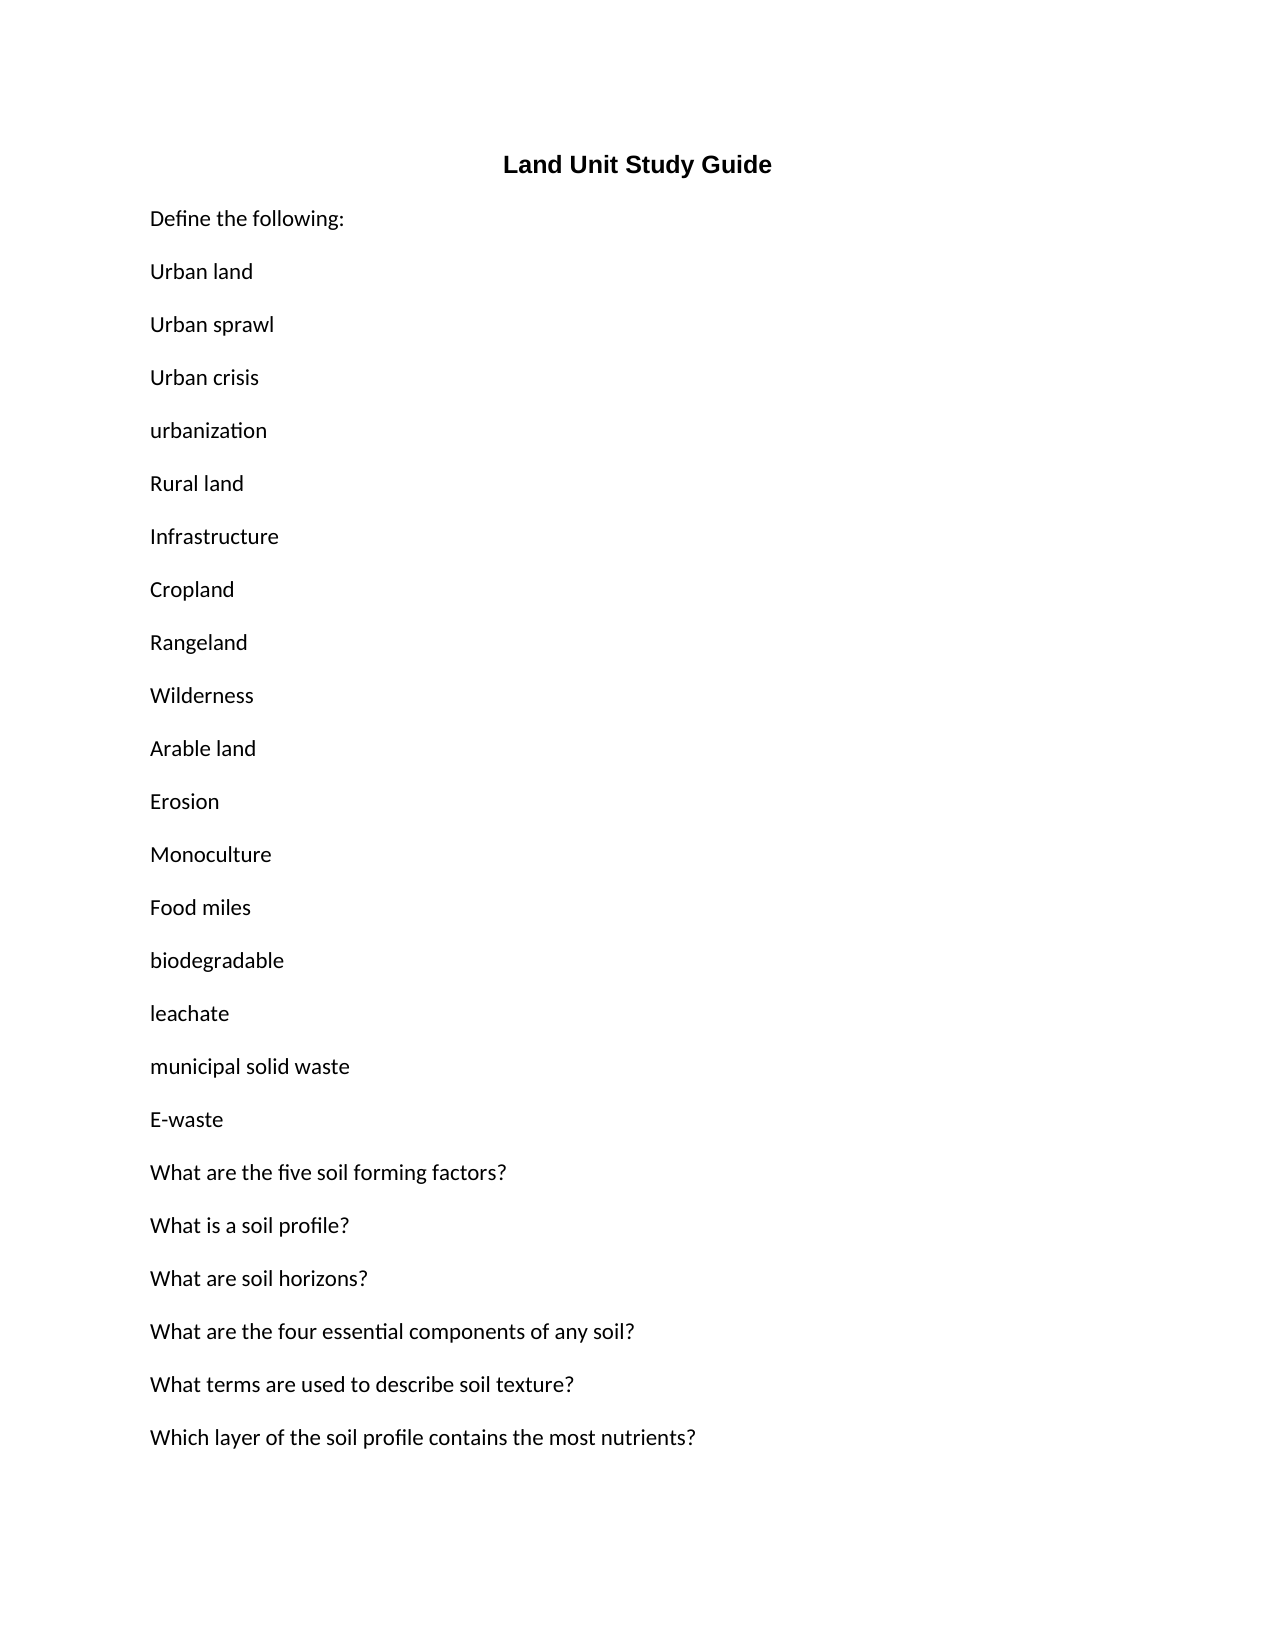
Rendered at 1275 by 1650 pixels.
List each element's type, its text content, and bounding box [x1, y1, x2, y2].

text urbanization [150, 416, 1125, 444]
text Food miles [150, 893, 1125, 921]
text Erosion [150, 787, 1125, 815]
text Monoculture [150, 840, 1125, 868]
text Urban sprawl [150, 310, 1125, 338]
text Land Unit Study Guide [150, 150, 1125, 179]
text Which layer of the soil profile contains the most nutrients? [150, 1423, 1125, 1451]
text Wilderness [150, 681, 1125, 709]
text Define the following: [150, 204, 1125, 232]
text leachate [150, 999, 1125, 1027]
text Cropland [150, 575, 1125, 603]
text What are the four essential components of any soil? [150, 1317, 1125, 1345]
text What is a soil profile? [150, 1211, 1125, 1239]
text biodegradable [150, 946, 1125, 974]
text E-waste [150, 1105, 1125, 1133]
text Urban crisis [150, 363, 1125, 391]
text Arable land [150, 734, 1125, 762]
text What are soil horizons? [150, 1264, 1125, 1292]
text municipal solid waste [150, 1052, 1125, 1080]
text Infrastructure [150, 522, 1125, 550]
text What are the five soil forming factors? [150, 1158, 1125, 1186]
text Rangeland [150, 628, 1125, 656]
text Rural land [150, 469, 1125, 497]
text What terms are used to describe soil texture? [150, 1370, 1125, 1398]
text Urban land [150, 257, 1125, 285]
